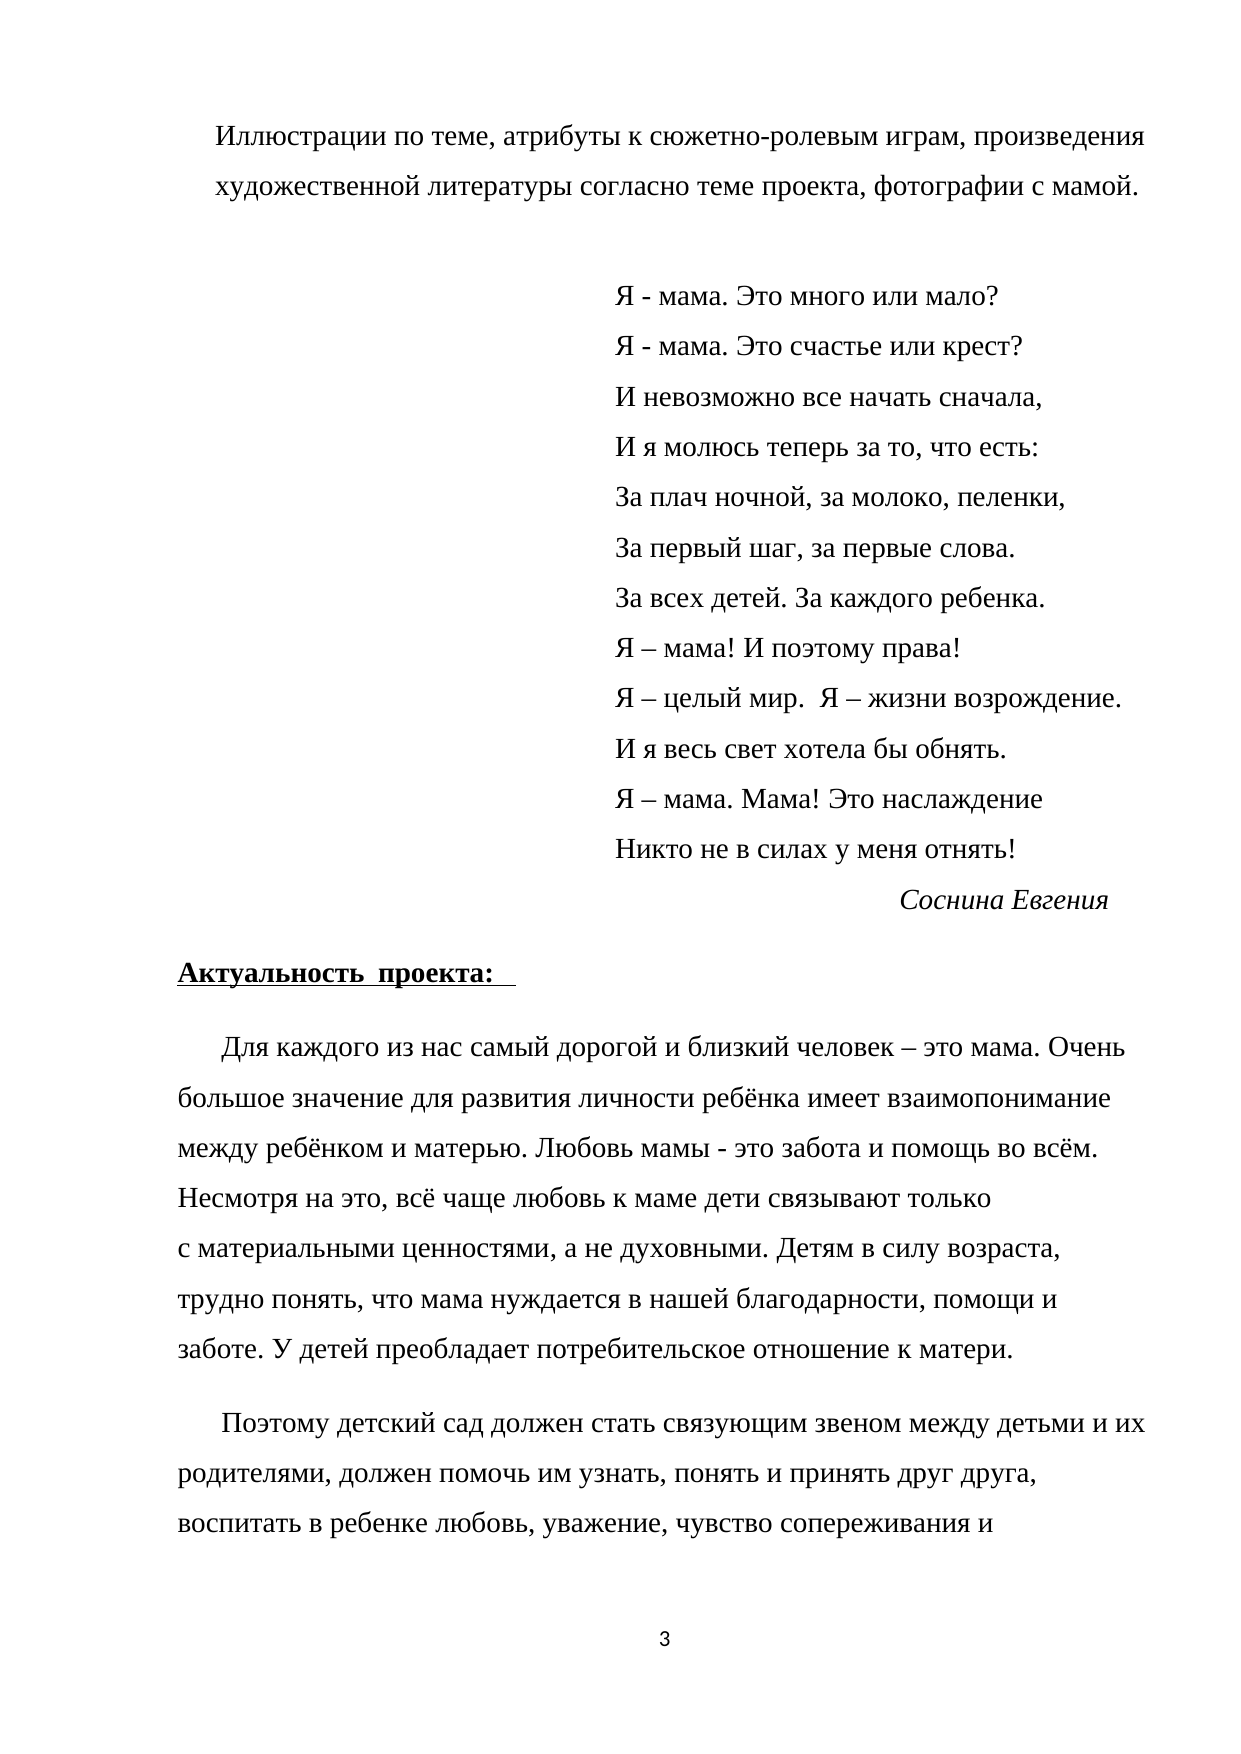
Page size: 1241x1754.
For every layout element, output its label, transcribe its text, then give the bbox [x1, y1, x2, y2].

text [177, 1405, 1152, 1539]
text Актуальность проекта: [177, 956, 1152, 989]
text Для каждого из нас самый дорогой и близкий человек – это мама. Очень большое значение для развития личности ребёнка имеет взаимопонимание между ребёнком и матерью. Любовь мамы - это забота и помощь во всём. Несмотря на это, всё чаще любовь к маме дети связывают только с материальными ценностями, а не духовными. Детям в силу возраста, трудно понять, что мама нуждается в нашей благодарности, помощи и заботе. У детей преобладает потребительское отношение к матери. [177, 1029, 1152, 1365]
text Я - мама. Это много или мало? Я - мама. Это счастье или крест? И невозможно все начать сначала, И я молюсь теперь за то, что есть: За плач ночной, за молоко, пеленки, За первый шаг, за первые слова. За всех детей. За каждого ребенка. Я – мама! И поэтому права! Я – целый мир. Я – жизни возрождение. И я весь свет хотела бы обнять. Я – мама. Мама! Это наслаждение Никто не в силах у меня отнять! Соснина Евгения [177, 278, 1152, 915]
text Иллюстрации по теме, атрибуты к сюжетно-ролевым играм, произведения художественной литературы согласно теме проекта, фотографии с мамой. [215, 118, 1152, 202]
